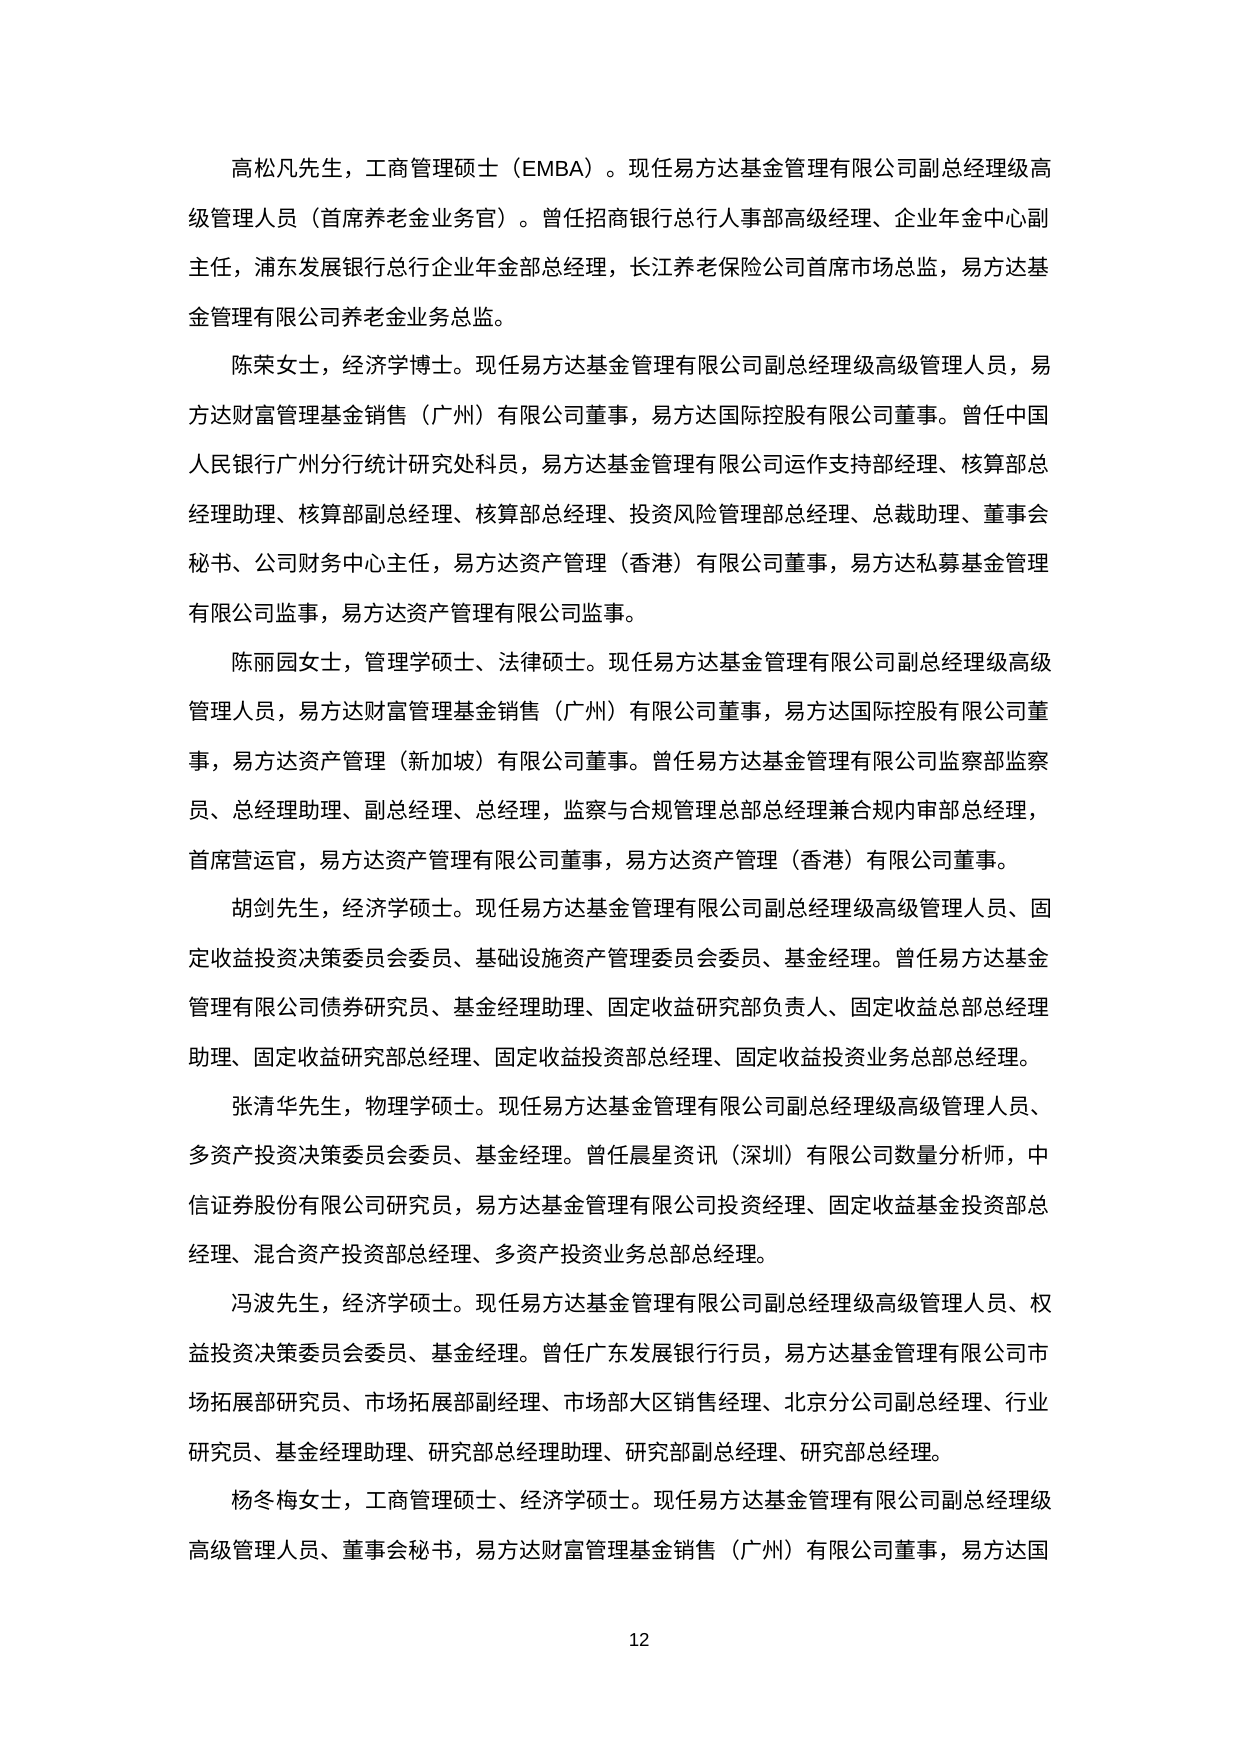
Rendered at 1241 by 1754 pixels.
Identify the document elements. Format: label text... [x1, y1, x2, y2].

text 胡剑先生，经济学硕士。现任易方达基金管理有限公司副总经理级高级管理人员、固定收益投资决策委员会委员、基础设施资产管理委员会委员、基金经理。曾任易方达基金管理有限公司债券研究员、基金经理助理、固定收益研究部负责人、固定收益总部总经理助理、固定收益研究部总经理、固定收益投资部总经理、固定收益投资业务总部总经理。 [188, 891, 1052, 1072]
text 高松凡先生，工商管理硕士（EMBA）。现任易方达基金管理有限公司副总经理级高级管理人员（首席养老金业务官）。曾任招商银行总行人事部高级经理、企业年金中心副主任，浦东发展银行总行企业年金部总经理，长江养老保险公司首席市场总监，易方达基金管理有限公司养老金业务总监。 [188, 151, 1052, 332]
text 冯波先生，经济学硕士。现任易方达基金管理有限公司副总经理级高级管理人员、权益投资决策委员会委员、基金经理。曾任广东发展银行行员，易方达基金管理有限公司市场拓展部研究员、市场拓展部副经理、市场部大区销售经理、北京分公司副总经理、行业研究员、基金经理助理、研究部总经理助理、研究部副总经理、研究部总经理。 [188, 1285, 1052, 1467]
text 陈荣女士，经济学博士。现任易方达基金管理有限公司副总经理级高级管理人员，易方达财富管理基金销售（广州）有限公司董事，易方达国际控股有限公司董事。曾任中国人民银行广州分行统计研究处科员，易方达基金管理有限公司运作支持部经理、核算部总经理助理、核算部副总经理、核算部总经理、投资风险管理部总经理、总裁助理、董事会秘书、公司财务中心主任，易方达资产管理（香港）有限公司董事，易方达私募基金管理有限公司监事，易方达资产管理有限公司监事。 [188, 348, 1052, 628]
text 张清华先生，物理学硕士。现任易方达基金管理有限公司副总经理级高级管理人员、多资产投资决策委员会委员、基金经理。曾任晨星资讯（深圳）有限公司数量分析师，中信证券股份有限公司研究员，易方达基金管理有限公司投资经理、固定收益基金投资部总经理、混合资产投资部总经理、多资产投资业务总部总经理。 [188, 1088, 1052, 1269]
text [188, 1483, 1052, 1565]
text 陈丽园女士，管理学硕士、法律硕士。现任易方达基金管理有限公司副总经理级高级管理人员，易方达财富管理基金销售（广州）有限公司董事，易方达国际控股有限公司董事，易方达资产管理（新加坡）有限公司董事。曾任易方达基金管理有限公司监察部监察员、总经理助理、副总经理、总经理，监察与合规管理总部总经理兼合规内审部总经理，首席营运官，易方达资产管理有限公司董事，易方达资产管理（香港）有限公司董事。 [188, 644, 1052, 875]
